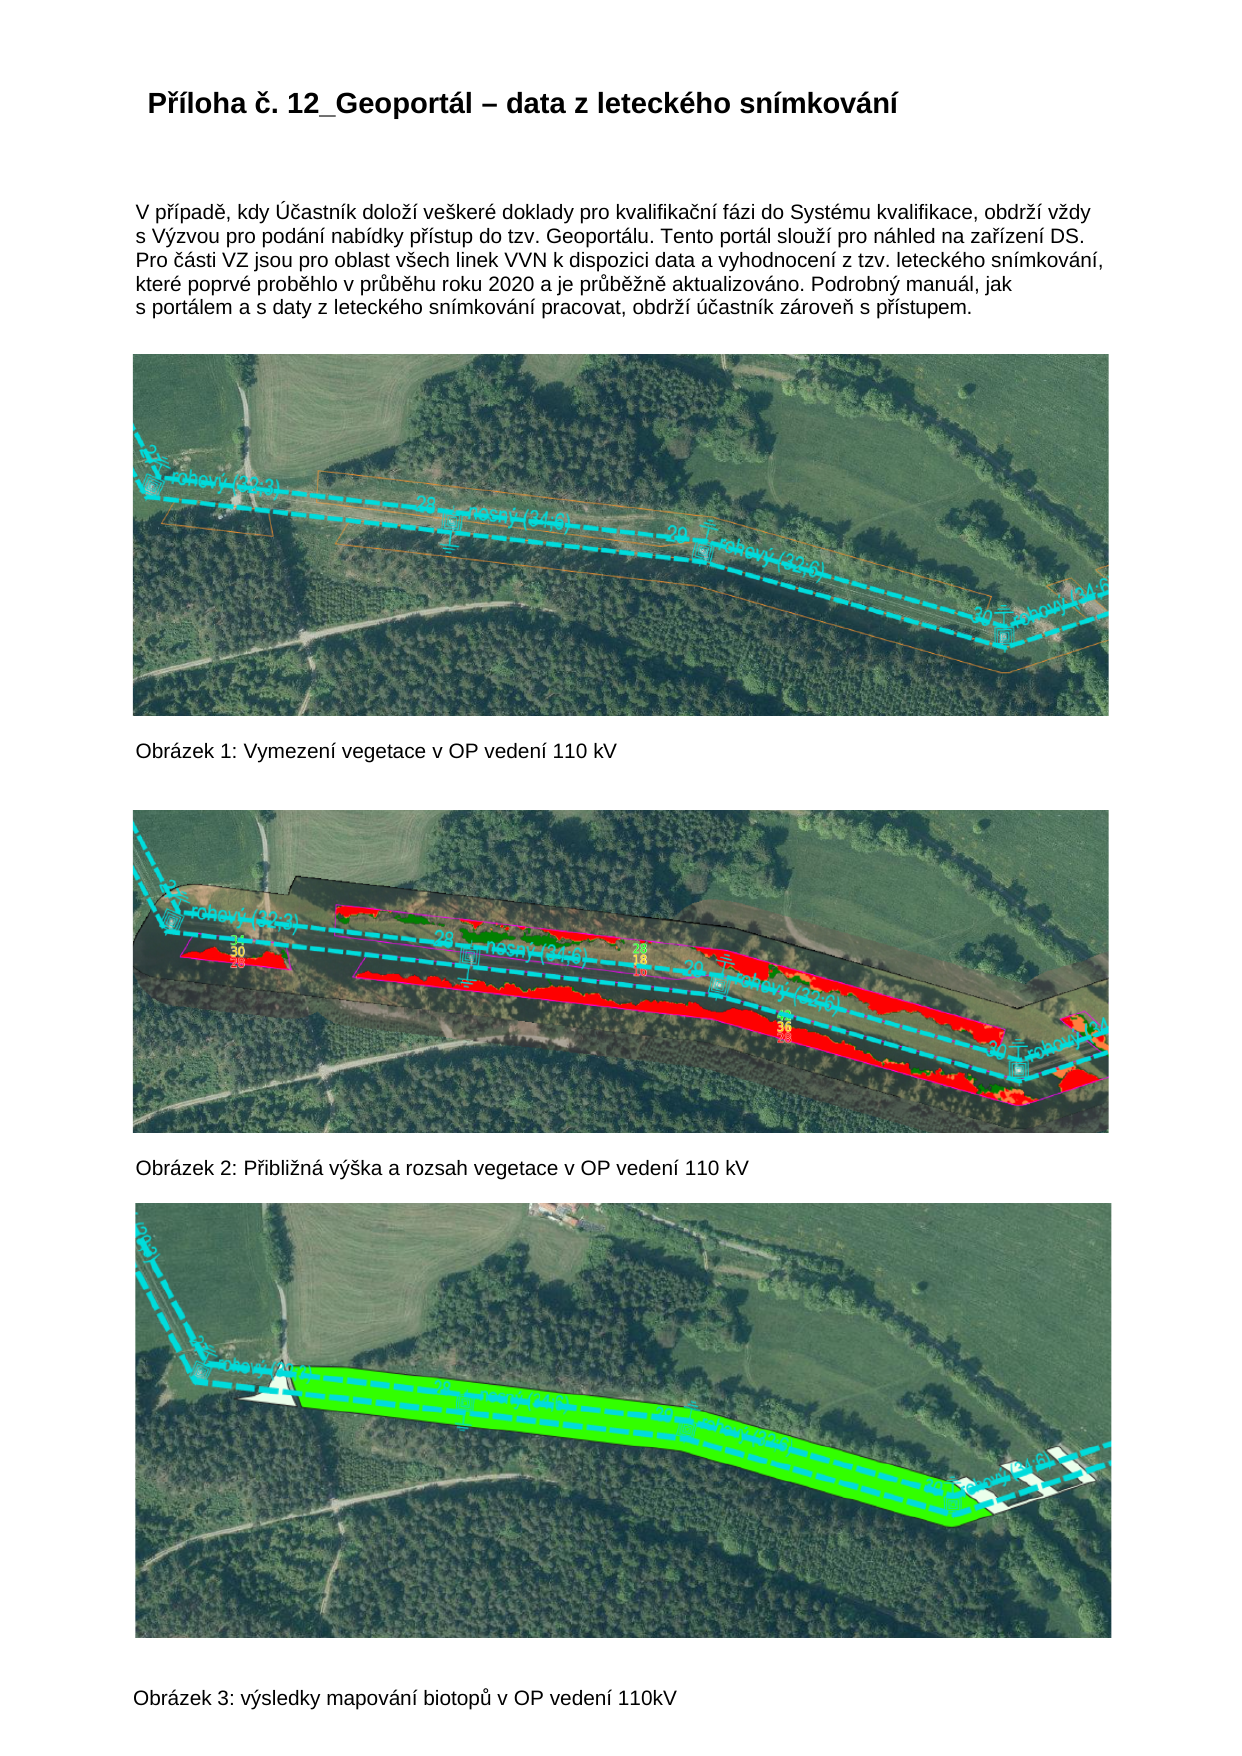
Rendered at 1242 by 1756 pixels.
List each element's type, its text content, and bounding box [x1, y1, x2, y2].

text Obrázek 2: Přibližná výška a rozsah vegetace v OP vedení 110 kV [135, 1156, 1109, 1180]
picture [132, 810, 1109, 1133]
picture [135, 1203, 1112, 1638]
text s portálem a s daty z leteckého snímkování pracovat, obdrží účastník zároveň s přístupem. [135, 295, 1109, 319]
text V případě, kdy Účastník doloží veškeré doklady pro kvalifikační fázi do Systému kvalifikace, obdrží vždy s Výzvou pro podání nabídky přístup do tzv. Geoportálu. Tento portál slouží pro náhled na zařízení DS. Pro části VZ jsou pro oblast všech linek VVN k dispozici data a vyhodnocení z tzv. leteckého snímkování, které poprvé proběhlo v průběhu roku 2020 a je průběžně aktualizováno. Podrobný manuál, jak [135, 199, 1106, 295]
text Obrázek 3: výsledky mapování biotopů v OP vedení 110kV [133, 1685, 1109, 1709]
picture [132, 354, 1109, 716]
title Příloha č. 12_Geoportál – data z leteckého snímkování [147, 87, 1109, 120]
text Obrázek 1: Vymezení vegetace v OP vedení 110 kV [135, 739, 1109, 763]
